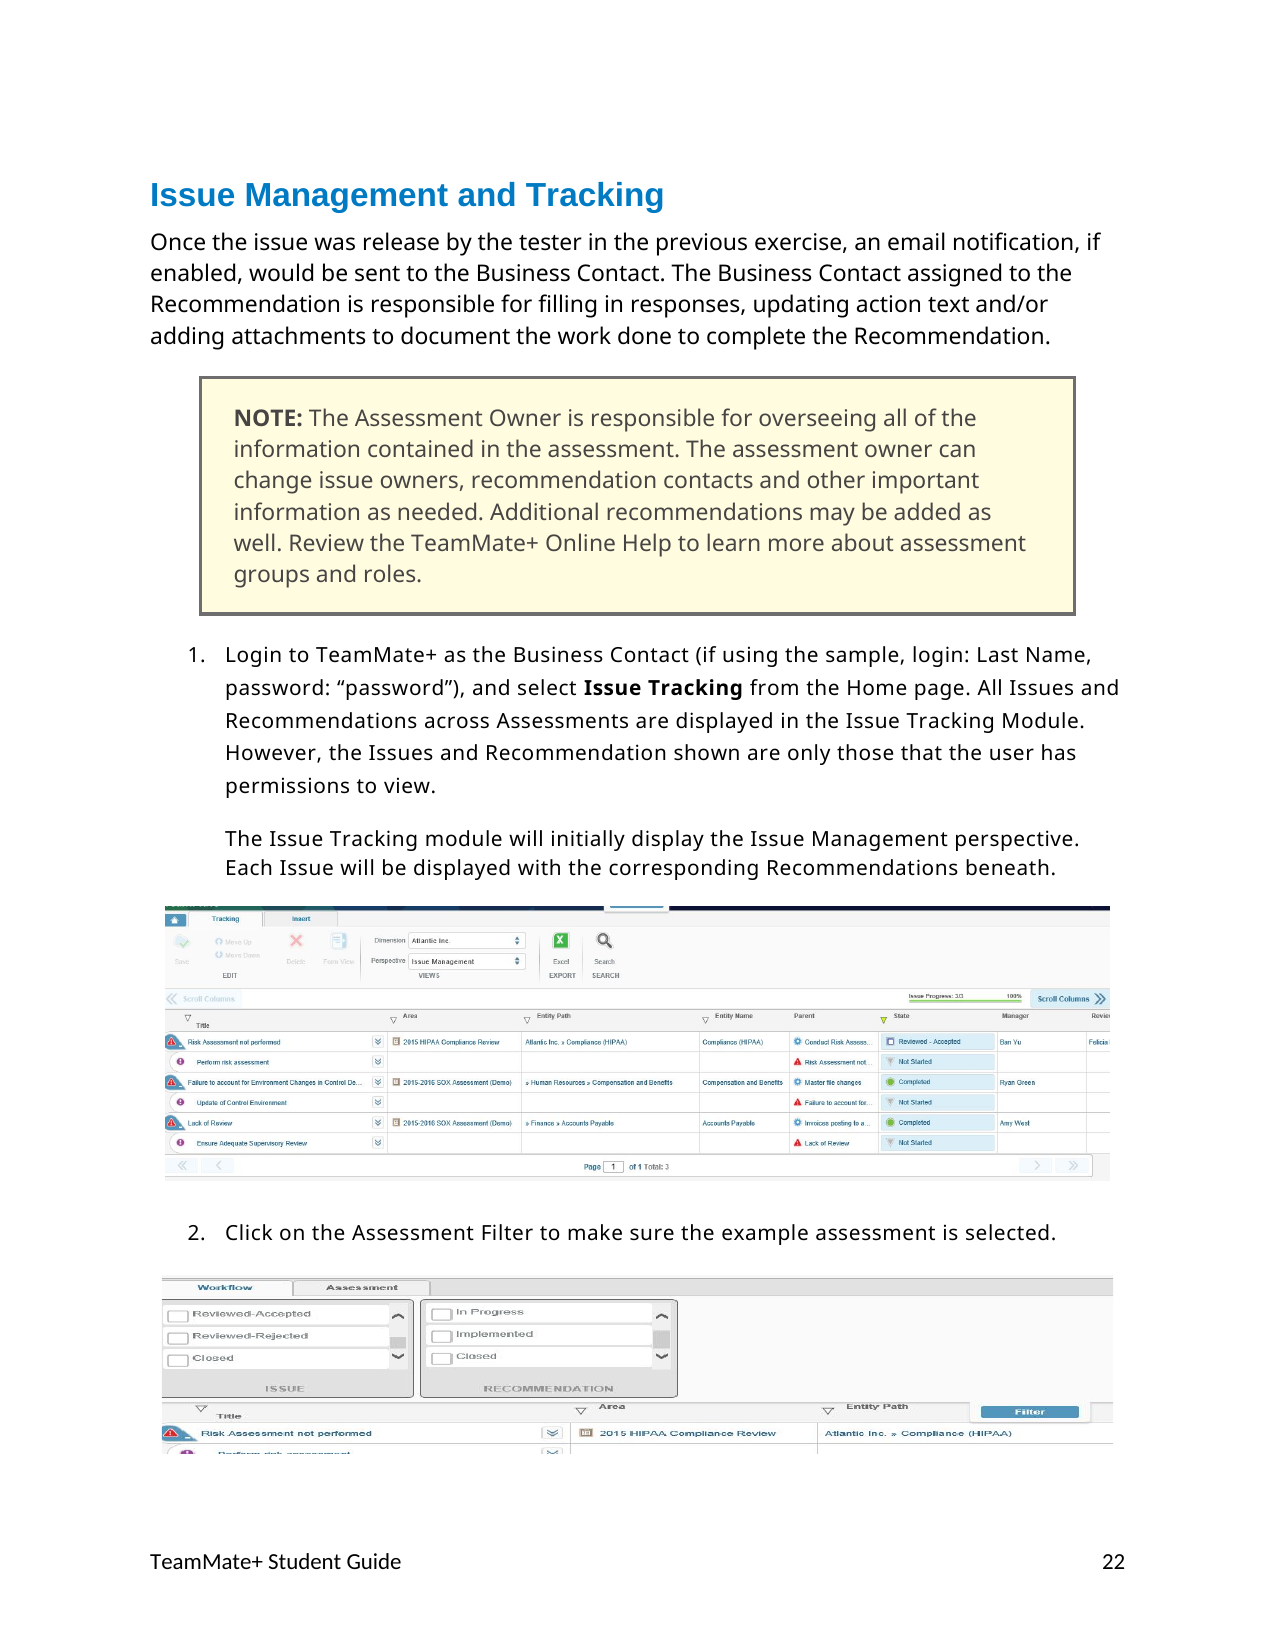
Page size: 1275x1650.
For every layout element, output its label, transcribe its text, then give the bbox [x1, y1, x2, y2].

picture [165, 906, 1110, 1181]
text Once the issue was release by the tester in the previous exercise, an email notification, if enabled, would be sent to the Business Contact. The Business Contact assigned to the Recommendation is responsible for filling in responses, updating action text and/or adding attachments to document the work done to complete the Recommendation. [150, 226, 1125, 351]
subtitle Issue Management and Tracking [150, 175, 1125, 213]
picture [161, 1275, 1114, 1454]
list Click on the Assessment Filter to make sure the example assessment is selected. [187, 1218, 1125, 1246]
text NOTE: The Assessment Owner is responsible for overseeing all of the information contained in the assessment. The assessment owner can change issue owners, recommendation contacts and other important information as needed. Additional recommendations may be added as well. Review the TeamMate+ Online Help to learn more about assessment groups and roles. [202, 379, 1073, 612]
list Login to TeamMate+ as the Business Contact (if using the sample, login: Last Name, password: “password”), and select Issue Tracking from the Home page. All Issues and Recommendations across Assessments are displayed in the Issue Tracking Module. However, the Issues and Recommendation shown are only those that the user has permissions to view. [187, 641, 1125, 799]
list The Issue Tracking module will initially display the Issue Management perspective. Each Issue will be displayed with the corresponding Recommendations beneath. [225, 824, 1125, 881]
